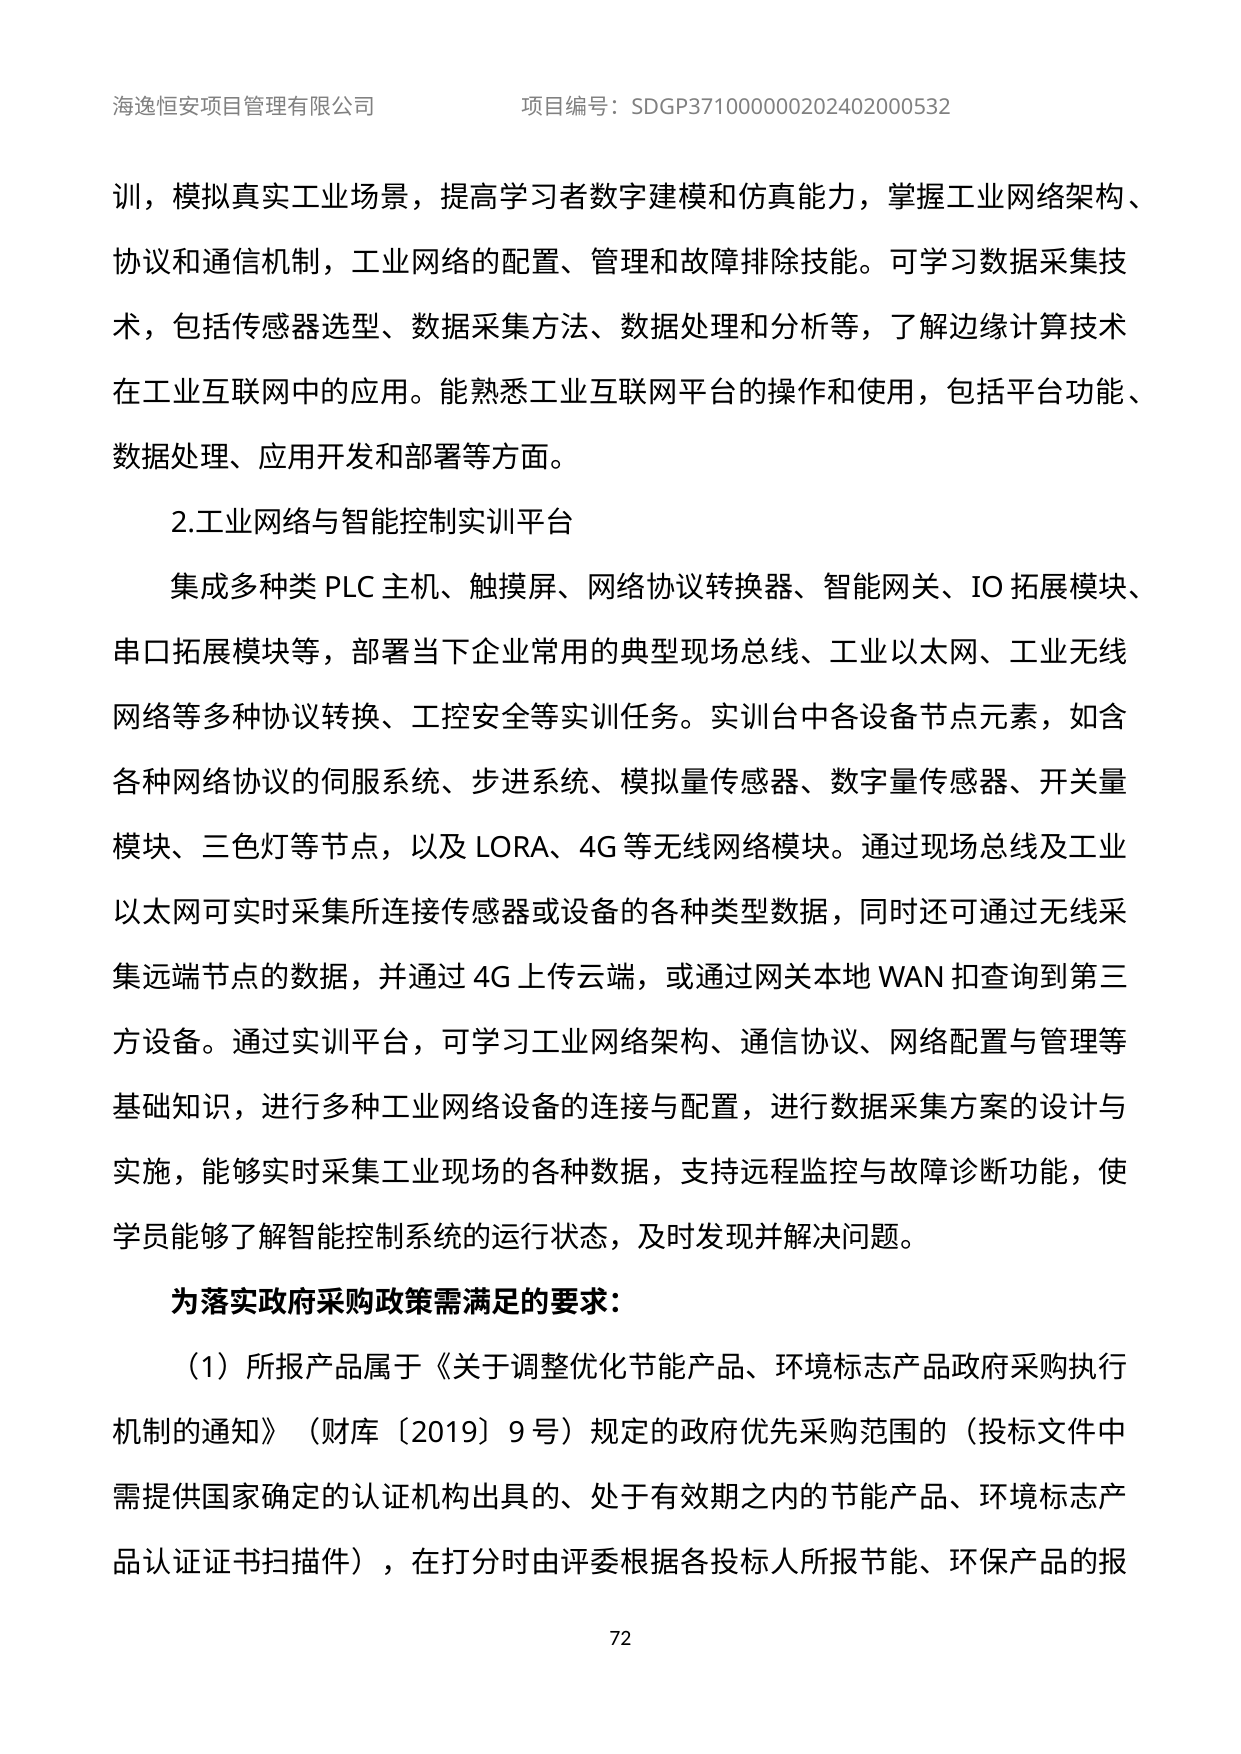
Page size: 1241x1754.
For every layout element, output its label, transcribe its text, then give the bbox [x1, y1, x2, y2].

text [112, 162, 1128, 487]
text 集成多种类PLC主机、触摸屏、网络协议转换器、智能网关、IO拓展模块、串口拓展模块等，部署当下企业常用的典型现场总线、工业以太网、工业无线网络等多种协议转换、工控安全等实训任务。实训台中各设备节点元素，如含各种网络协议的伺服系统、步进系统、模拟量传感器、数字量传感器、开关量模块、三色灯等节点，以及LORA、4G等无线网络模块。通过现场总线及工业以太网可实时采集所连接传感器或设备的各种类型数据，同时还可通过无线采集远端节点的数据，并通过4G上传云端，或通过网关本地WAN扣查询到第三方设备。通过实训平台，可学习工业网络架构、通信协议、网络配置与管理等基础知识，进行多种工业网络设备的连接与配置，进行数据采集方案的设计与实施，能够实时采集工业现场的各种数据，支持远程监控与故障诊断功能，使学员能够了解智能控制系统的运行状态，及时发现并解决问题。 [112, 552, 1128, 1267]
text 2.工业网络与智能控制实训平台 [112, 487, 1128, 552]
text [112, 1332, 1128, 1592]
text 为落实政府采购政策需满足的要求： [112, 1267, 1128, 1332]
